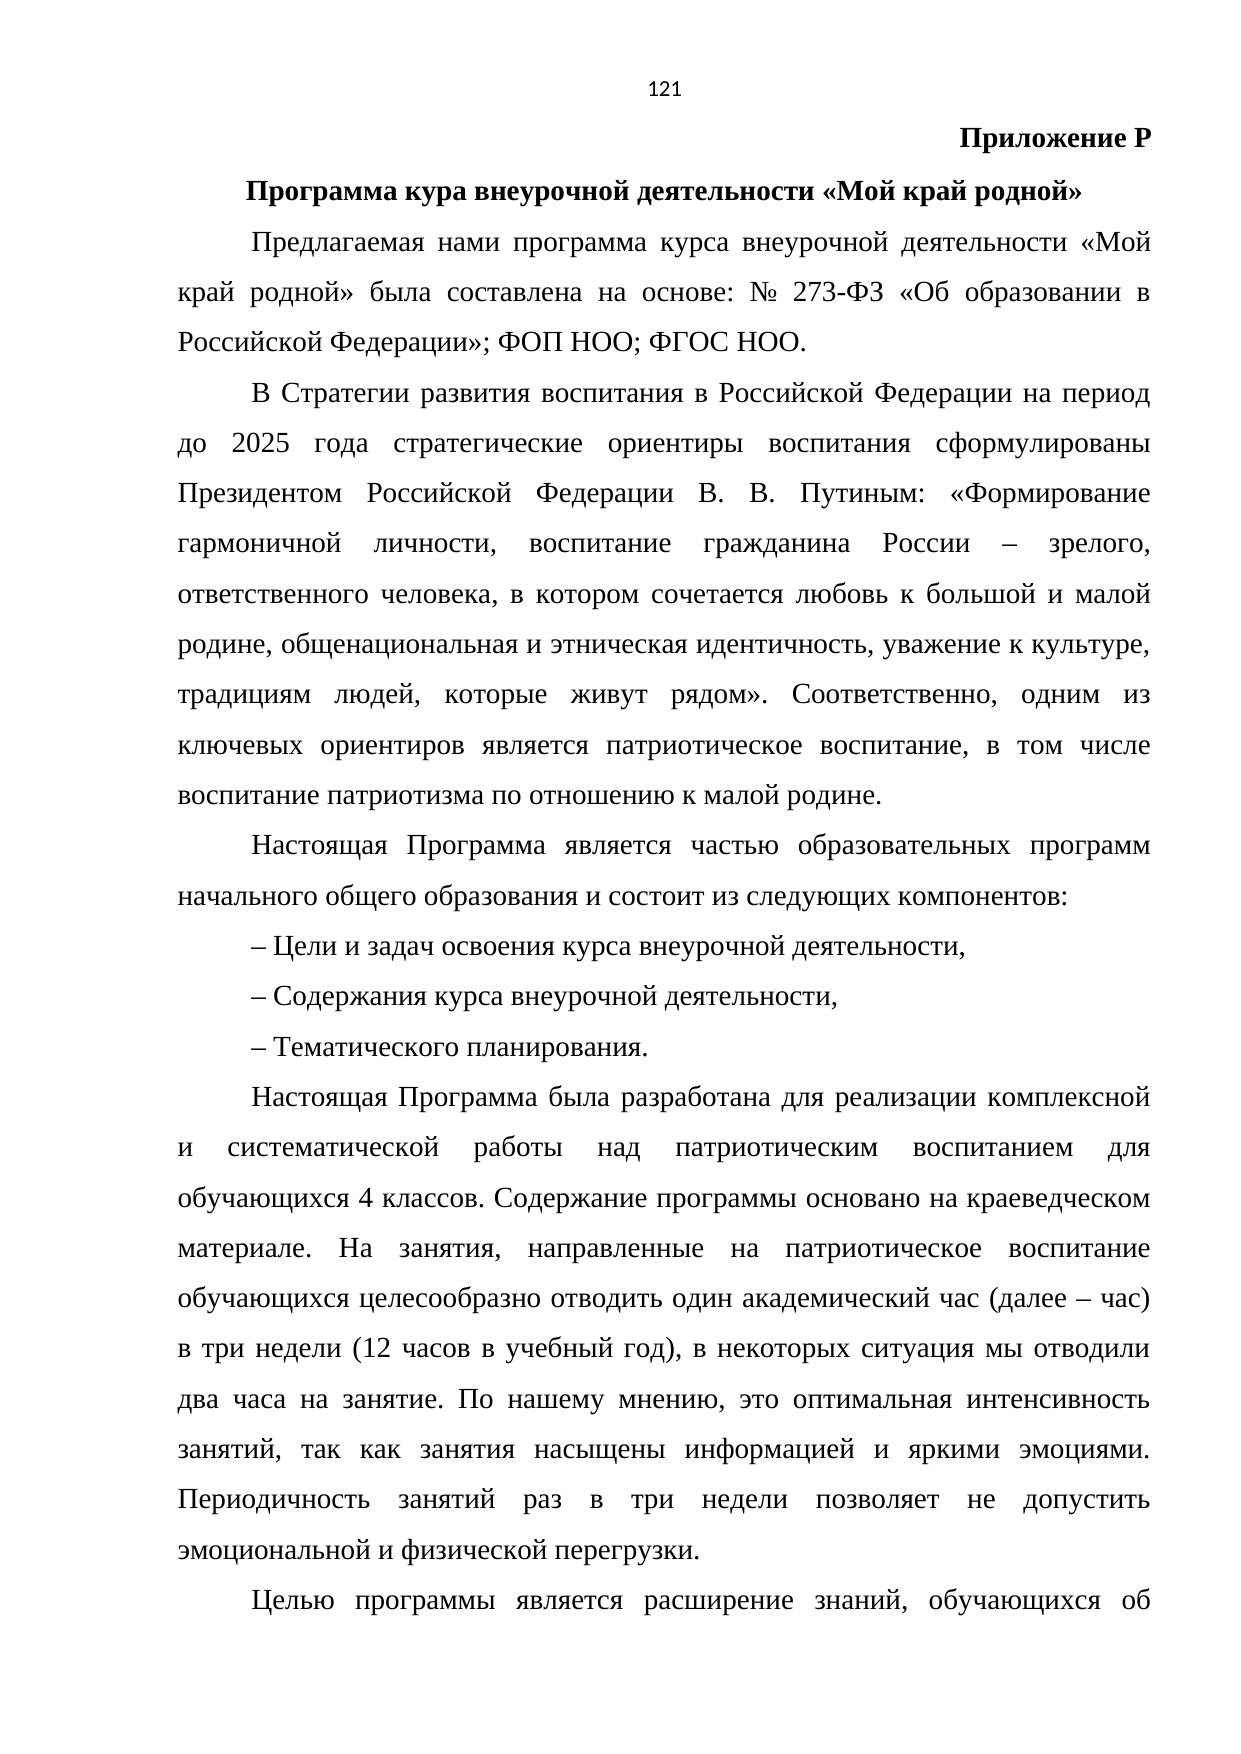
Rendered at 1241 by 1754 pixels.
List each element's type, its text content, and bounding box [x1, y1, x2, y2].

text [177, 1582, 1152, 1616]
text Программа кура внеурочной деятельности «Мой край родной» [177, 173, 1152, 207]
text ‒ Содержания курса внеурочной деятельности, [177, 978, 1152, 1012]
text ‒ Тематического планирования. [177, 1029, 1152, 1062]
text Настоящая Программа была разработана для реализации комплексной и систематической работы над патриотическим воспитанием для обучающихся 4 классов. Содержание программы основано на краеведческом материале. На занятия, направленные на патриотическое воспитание обучающихся целесообразно отводить один академический час (далее – час) в три недели (12 часов в учебный год), в некоторых ситуация мы отводили два часа на занятие. По нашему мнению, это оптимальная интенсивность занятий, так как занятия насыщены информацией и яркими эмоциями. Периодичность занятий раз в три недели позволяет не допустить эмоциональной и физической перегрузки. [177, 1079, 1152, 1565]
text Настоящая Программа является частью образовательных программ начального общего образования и состоит из следующих компонентов: [177, 827, 1152, 911]
text Предлагаемая нами программа курса внеурочной деятельности «Мой край родной» была составлена на основе: № 273-ФЗ «Об образовании в Российской Федерации»; ФОП НОО; ФГОС НОО. [177, 224, 1152, 358]
text В Стратегии развития воспитания в Российской Федерации на период до 2025 года стратегические ориентиры воспитания сформулированы Президентом Российской Федерации В. В. Путиным: «Формирование гармоничной личности, воспитание гражданина России – зрелого, ответственного человека, в котором сочетается любовь к большой и малой родине, общенациональная и этническая идентичность, уважение к культуре, традициям людей, которые живут рядом». Соответственно, одним из ключевых ориентиров является патриотическое воспитание, в том числе воспитание патриотизма по отношению к малой родине. [177, 375, 1152, 811]
text ‒ Цели и задач освоения курса внеурочной деятельности, [177, 928, 1152, 962]
text Приложение Р [177, 121, 1152, 154]
